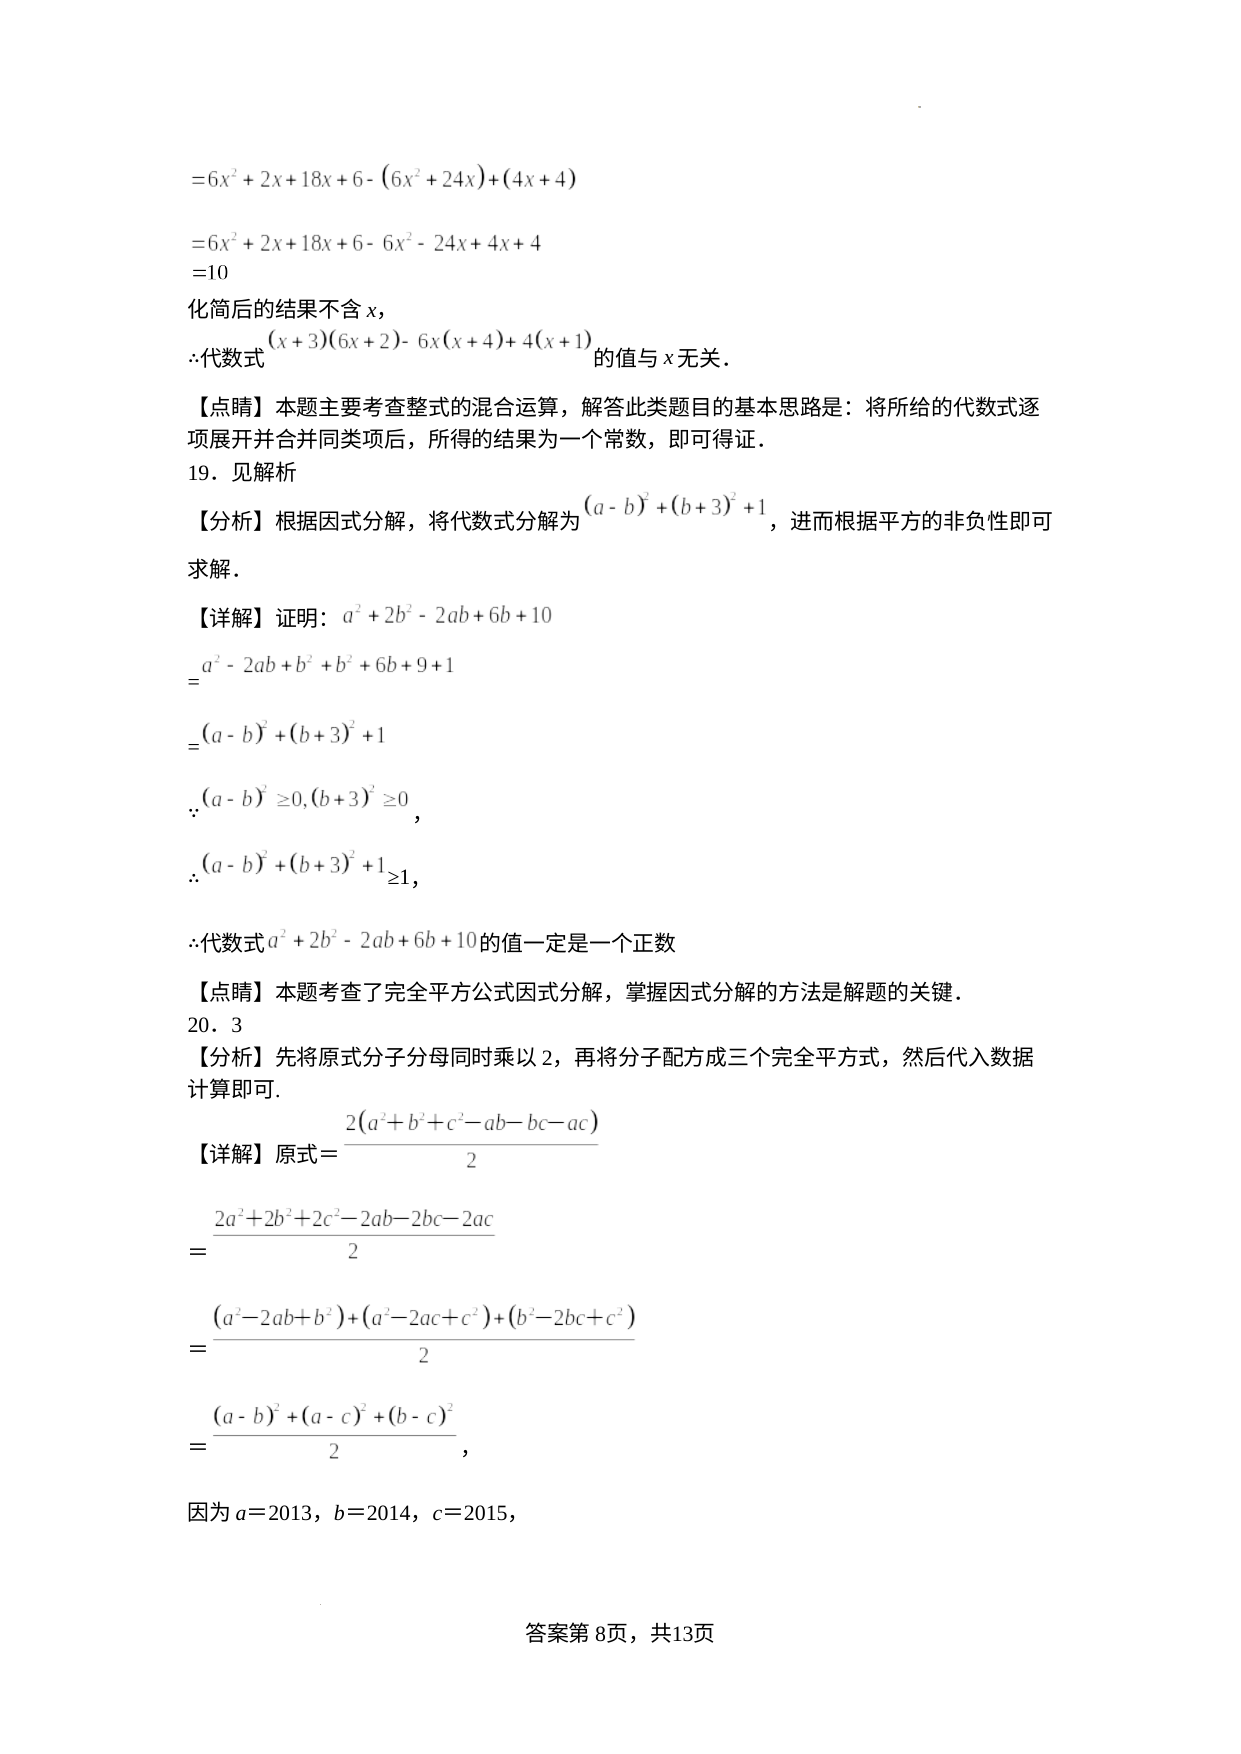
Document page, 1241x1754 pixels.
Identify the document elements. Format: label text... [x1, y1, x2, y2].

text ＝， [187, 1397, 1053, 1494]
text 【详解】原式＝ [187, 1104, 1053, 1202]
text 19．见解析 [187, 454, 1053, 487]
text 20．3 [187, 1007, 1053, 1039]
text ∵， [187, 779, 1053, 844]
text = [187, 649, 1053, 714]
text 化简后的结果不含x， [187, 292, 1053, 324]
text 【详解】证明： [187, 584, 1053, 649]
text ∴代数式的值一定是一个正数 [187, 909, 1053, 974]
text = [187, 714, 1053, 779]
text 【分析】根据因式分解，将代数式分解为，进而根据平方的非负性即可求解． [187, 487, 1053, 584]
text 【点睛】本题主要考查整式的混合运算，解答此类题目的基本思路是：将所给的代数式逐项展开并合并同类项后，所得的结果为一个常数，即可得证． [187, 389, 1053, 454]
text 因为a＝2013，b＝2014，c＝2015， [187, 1494, 1053, 1527]
text 【点睛】本题考查了完全平方公式因式分解，掌握因式分解的方法是解题的关键． [187, 974, 1053, 1007]
text ∴≥1， [187, 844, 1053, 909]
text ∴代数式的值与x无关． [187, 324, 1053, 389]
text ＝ [187, 1202, 1053, 1299]
text 【分析】先将原式分子分母同时乘以2，再将分子配方成三个完全平方式，然后代入数据计算即可. [187, 1039, 1053, 1104]
text ＝ [187, 1299, 1053, 1397]
